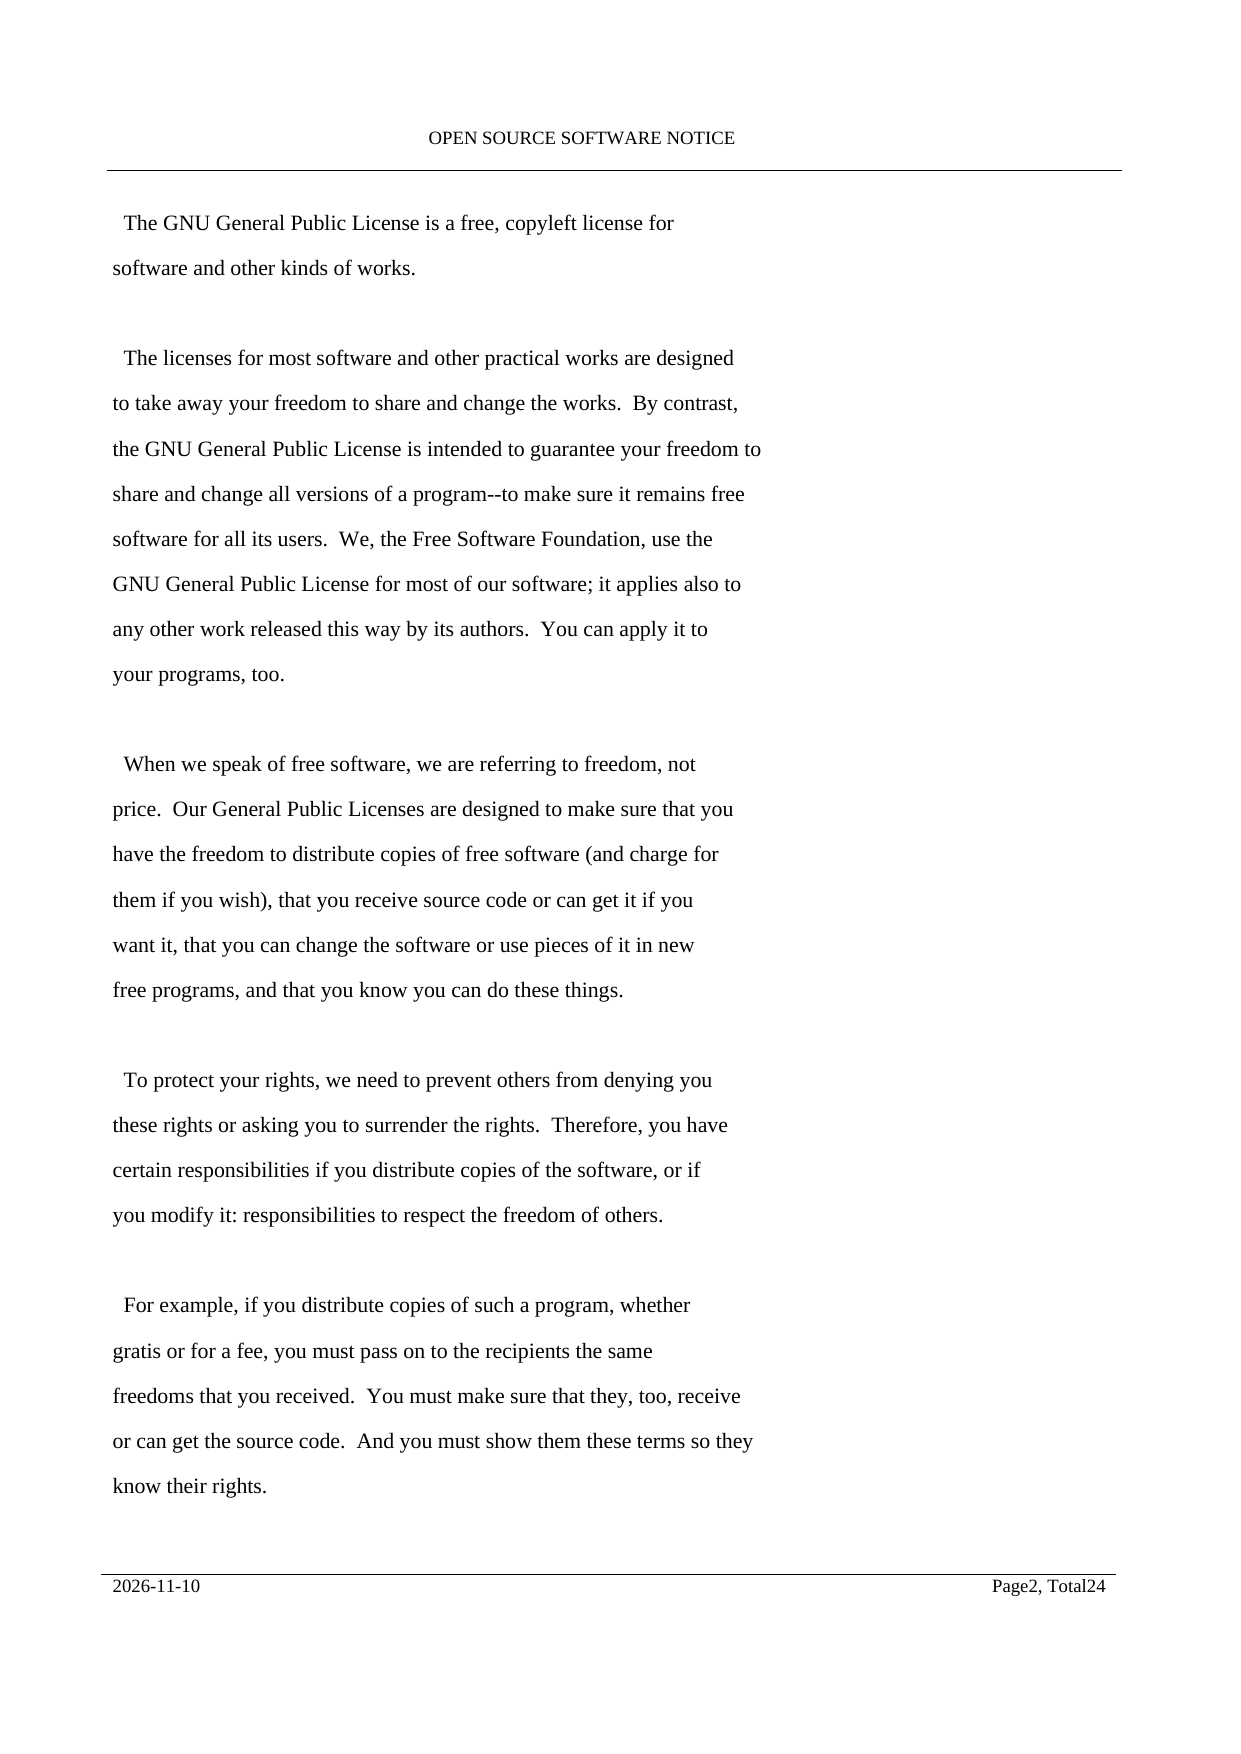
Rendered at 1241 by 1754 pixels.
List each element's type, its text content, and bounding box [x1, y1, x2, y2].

text When we speak of free software, we are referring to freedom, not [112, 748, 1128, 780]
text the GNU General Public License is intended to guarantee your freedom to [112, 432, 1128, 464]
text share and change all versions of a program--to make sure it remains free [112, 477, 1128, 509]
text know their rights. [112, 1469, 1128, 1502]
text these rights or asking you to surrender the rights. Therefore, you have [112, 1108, 1128, 1141]
text certain responsibilities if you distribute copies of the software, or if [112, 1153, 1128, 1186]
text For example, if you distribute copies of such a program, whether [112, 1289, 1128, 1321]
text price. Our General Public Licenses are designed to make sure that you [112, 793, 1128, 825]
text GNU General Public License for most of our software; it applies also to [112, 567, 1128, 600]
text you modify it: responsibilities to respect the freedom of others. [112, 1199, 1128, 1231]
text your programs, too. [112, 657, 1128, 690]
text software for all its users. We, the Free Software Foundation, use the [112, 522, 1128, 554]
text to take away your freedom to share and change the works. By contrast, [112, 387, 1128, 419]
text any other work released this way by its authors. You can apply it to [112, 612, 1128, 645]
text have the freedom to distribute copies of free software (and charge for [112, 838, 1128, 870]
text freedoms that you received. You must make sure that they, too, receive [112, 1379, 1128, 1412]
text them if you wish), that you receive source code or can get it if you [112, 883, 1128, 915]
text The GNU General Public License is a free, copyleft license for [112, 206, 1128, 239]
text To protect your rights, we need to prevent others from denying you [112, 1063, 1128, 1096]
text want it, that you can change the software or use pieces of it in new [112, 928, 1128, 961]
text free programs, and that you know you can do these things. [112, 973, 1128, 1006]
text The licenses for most software and other practical works are designed [112, 342, 1128, 374]
text or can get the source code. And you must show them these terms so they [112, 1424, 1128, 1457]
text gratis or for a fee, you must pass on to the recipients the same [112, 1334, 1128, 1366]
text software and other kinds of works. [112, 251, 1128, 284]
